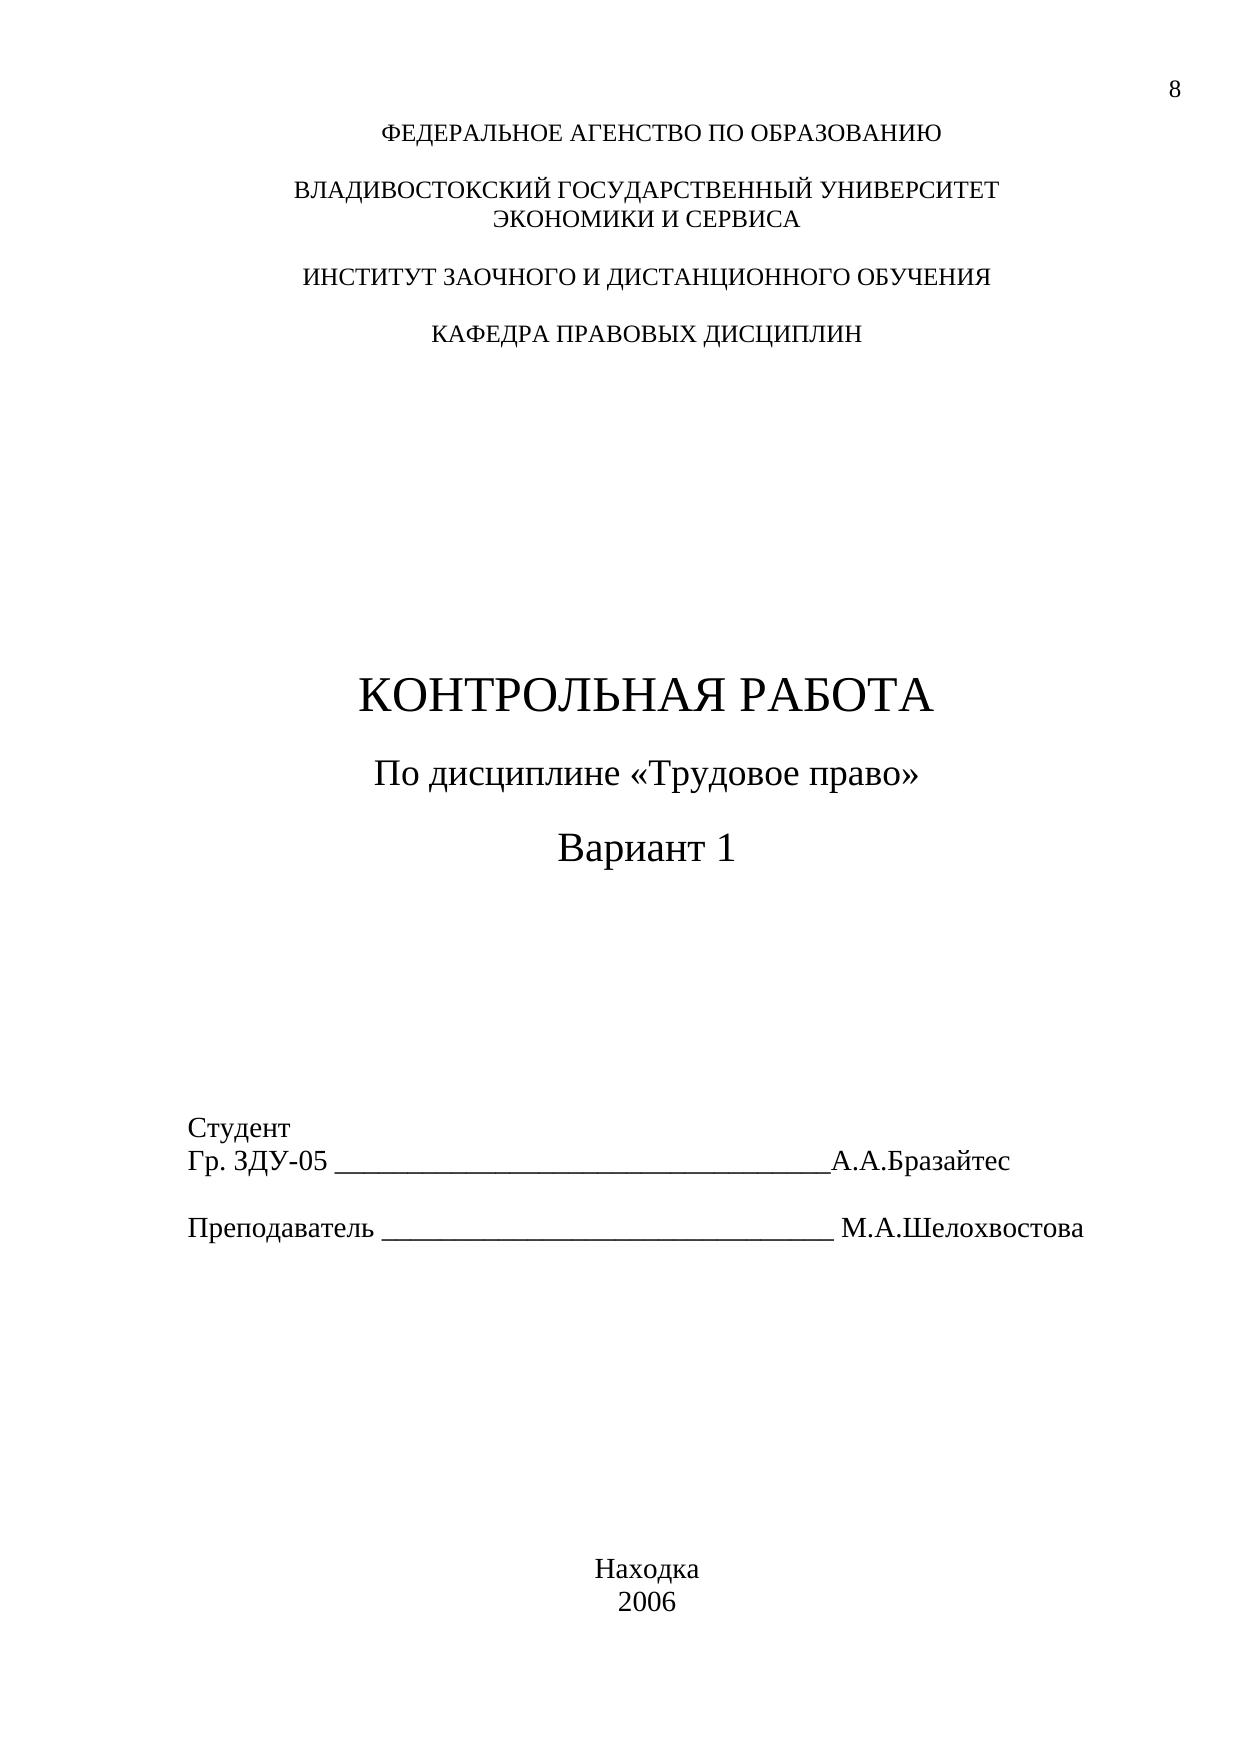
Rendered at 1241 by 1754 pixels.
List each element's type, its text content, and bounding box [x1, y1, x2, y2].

text ЭКОНОМИКИ И СЕРВИСА [112, 204, 1181, 233]
subtitle По дисциплине «Трудовое право» [112, 751, 1181, 794]
text 2006 [112, 1584, 1181, 1618]
subtitle КОНТРОЛЬНАЯ РАБОТА [112, 664, 1181, 722]
text Преподаватель _______________________________ М.А.Шелохвостова [112, 1211, 1181, 1244]
text ВЛАДИВОСТОКСКИЙ ГОСУДАРСТВЕННЫЙ УНИВЕРСИТЕТ [112, 176, 1181, 204]
subtitle Студент [112, 1110, 1181, 1143]
text Гр. ЗДУ-05 __________________________________А.А.Бразайтес [112, 1143, 1181, 1177]
text Находка [112, 1551, 1181, 1584]
text ИНСТИТУТ ЗАОЧНОГО И ДИСТАНЦИОННОГО ОБУЧЕНИЯ [112, 262, 1181, 291]
text Вариант 1 [112, 822, 1181, 870]
text КАФЕДРА ПРАВОВЫХ ДИСЦИПЛИН [112, 319, 1181, 348]
text ФЕДЕРАЛЬНОЕ АГЕНСТВО ПО ОБРАЗОВАНИЮ [112, 118, 1181, 147]
